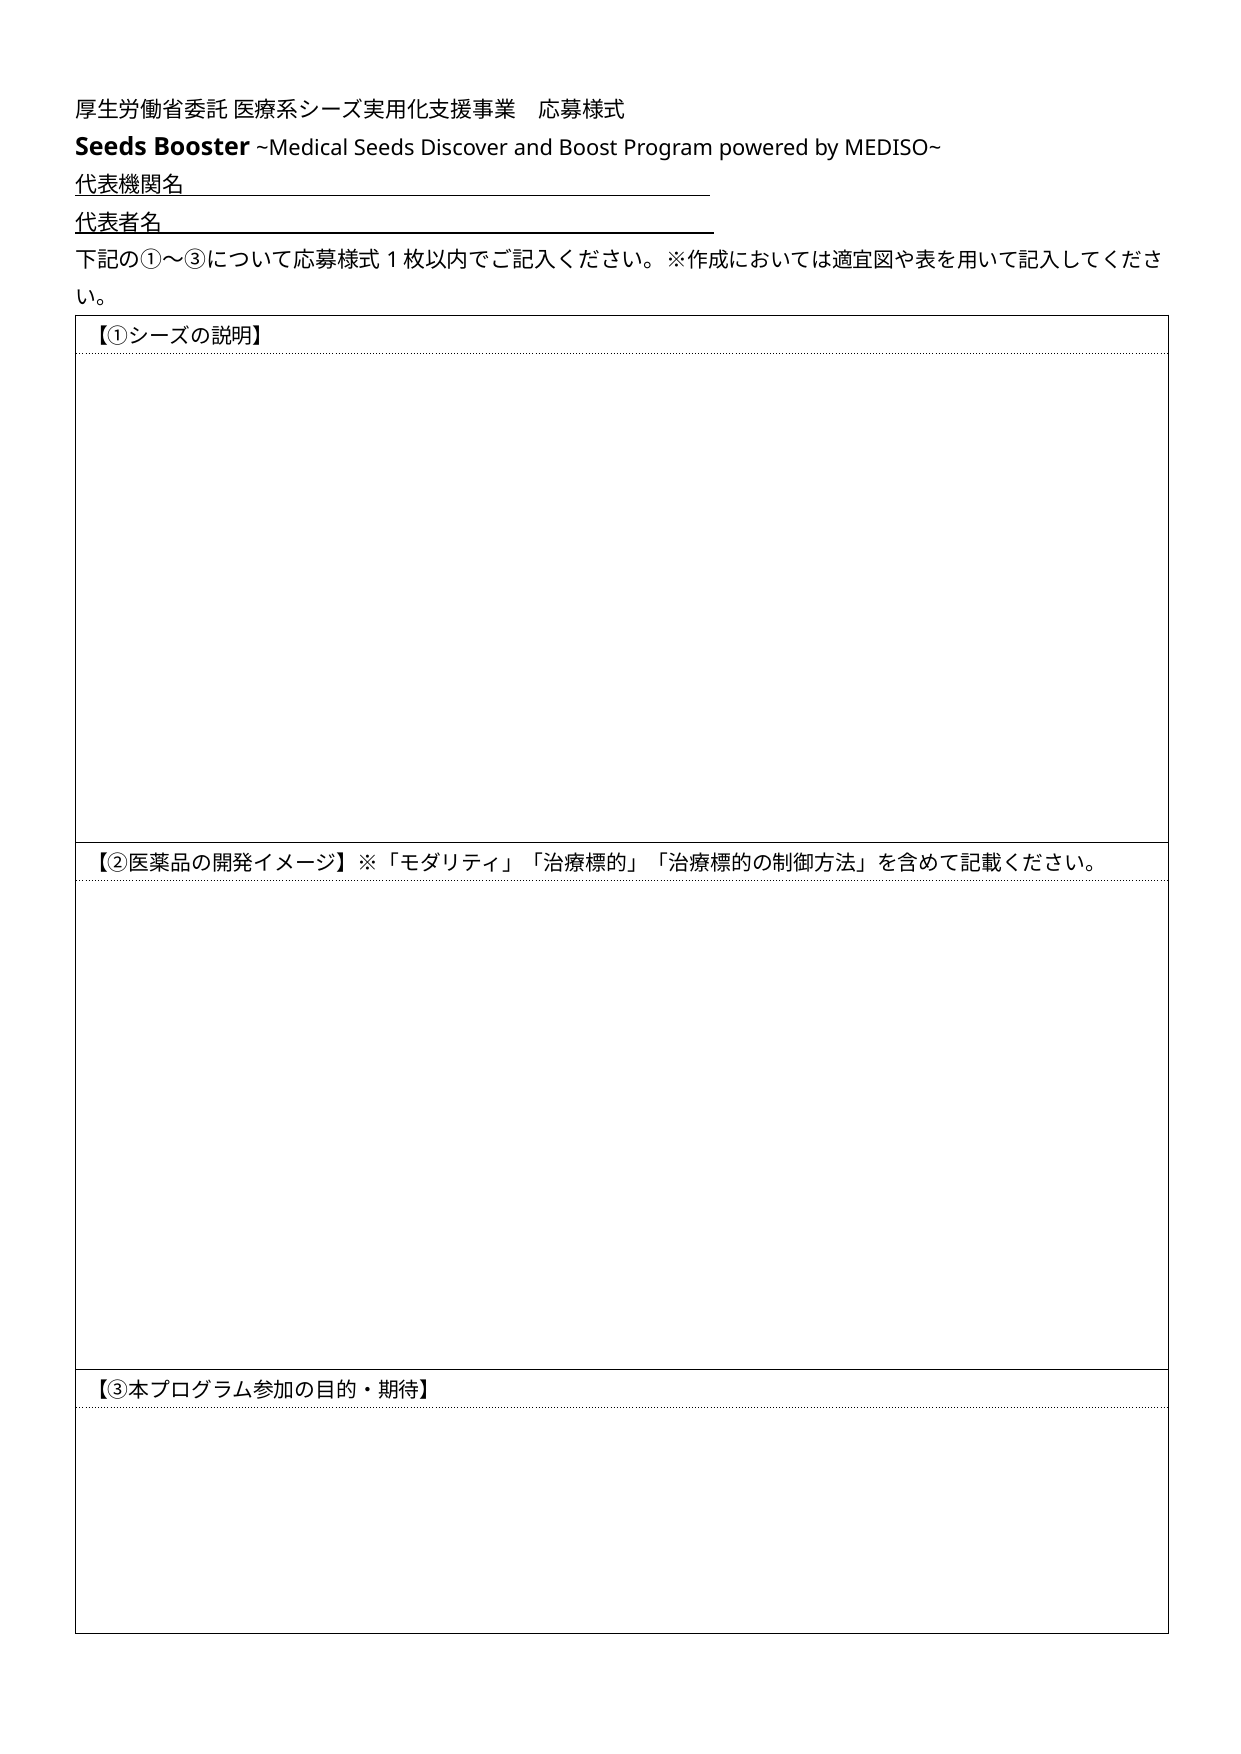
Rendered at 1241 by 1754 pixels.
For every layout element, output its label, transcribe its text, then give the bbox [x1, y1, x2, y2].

table_cell [76, 353, 1168, 842]
text 代表機関名 [75, 164, 1165, 202]
table_cell 【②医薬品の開発イメージ】※「モダリティ」「治療標的」「治療標的の制御方法」を含めて記載ください。 [76, 843, 1168, 880]
table_header 【①シーズの説明】 [76, 316, 1168, 353]
table_cell 【③本プログラム参加の目的・期待】 [76, 1370, 1168, 1407]
table_cell [76, 880, 1168, 1369]
text 下記の①～③について応募様式1枚以内でご記入ください。※作成においては適宜図や表を用いて記入してください。 [75, 239, 1165, 314]
text 代表者名 [75, 202, 1165, 239]
text 厚生労働省委託 医療系シーズ実用化支援事業 応募様式 Seeds Booster ~Medical Seeds Discover and Boost Program powered by MEDISO~ [75, 89, 1165, 164]
table_cell [76, 1407, 1168, 1633]
